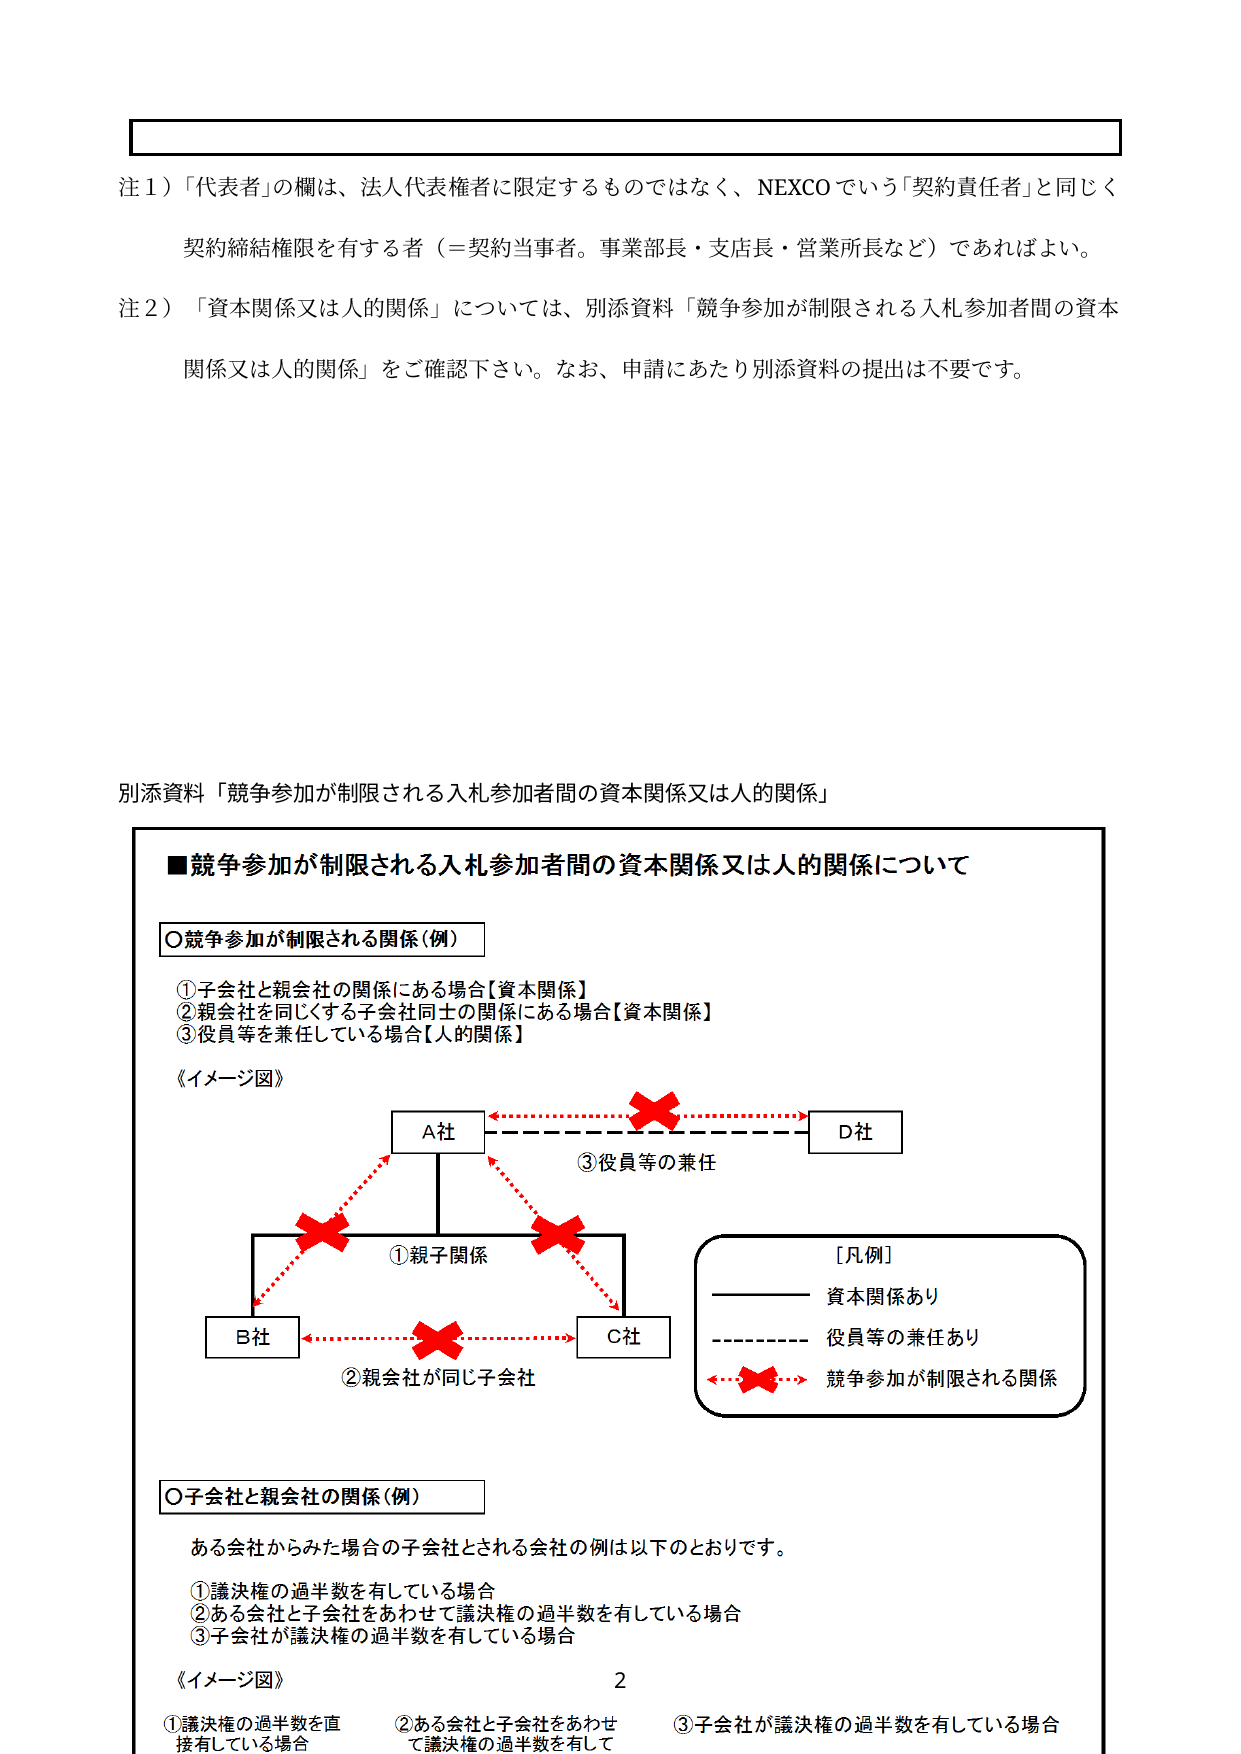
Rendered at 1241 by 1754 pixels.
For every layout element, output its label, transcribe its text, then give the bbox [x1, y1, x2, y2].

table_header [133, 122, 1119, 153]
picture [120, 823, 1117, 1754]
text 注２）「資本関係又は人的関係」については、別添資料「競争参加が制限される入札参加者間の資本関係又は人的関係」をご確認下さい。なお、申請にあたり別添資料の提出は不要です。 [118, 277, 1122, 398]
text 別添資料「競争参加が制限される入札参加者間の資本関係又は人的関係」 [118, 762, 1122, 823]
text 注１）｢代表者｣の欄は、法人代表権者に限定するものではなく、NEXCOでいう｢契約責任者｣と同じく契約締結権限を有する者（＝契約当事者。事業部長・支店長・営業所長など）であればよい。 [118, 156, 1122, 277]
